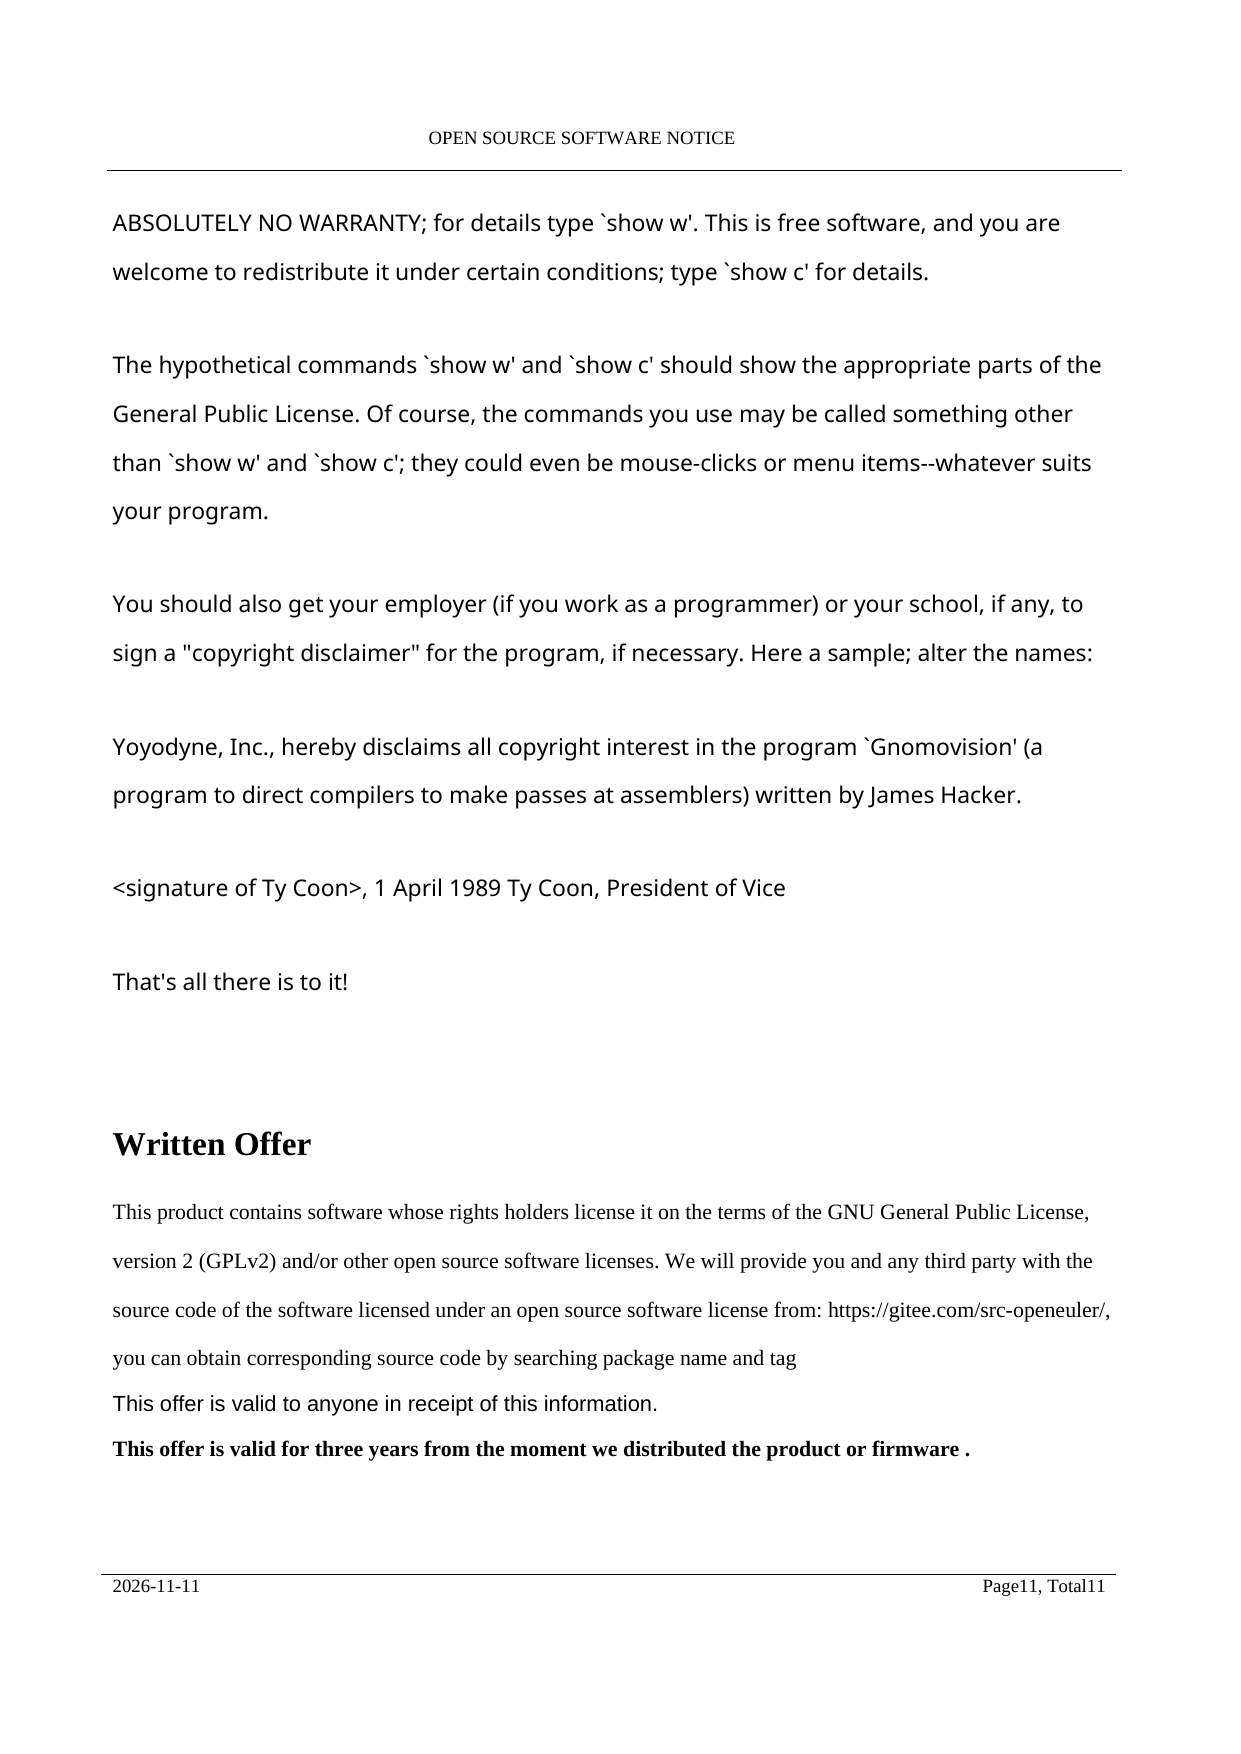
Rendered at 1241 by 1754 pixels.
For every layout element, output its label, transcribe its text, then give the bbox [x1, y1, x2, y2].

text That's all there is to it! [112, 965, 1128, 1095]
text Yoyodyne, Inc., hereby disclaims all copyright interest in the program `Gnomovision' (a program to direct compilers to make passes at assemblers) written by James Hacker. [112, 730, 1128, 811]
text This offer is valid to anyone in receipt of this information. [112, 1387, 1128, 1419]
text <signature of Ty Coon>, 1 April 1989 Ty Coon, President of Vice [112, 872, 1128, 904]
text This product contains software whose rights holders license it on the terms of the GNU General Public License, version 2 (GPLv2) and/or other open source software licenses. We will provide you and any third party with the source code of the software licensed under an open source software license from: https://gitee.com/src-openeuler/, you can obtain corresponding source code by searching package name and tag [112, 1195, 1128, 1374]
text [112, 206, 1128, 288]
text This offer is valid for three years from the moment we distributed the product or firmware . [112, 1432, 1128, 1464]
text You should also get your employer (if you work as a programmer) or your school, if any, to sign a "copyright disclaimer" for the program, if necessary. Here a sample; alter the names: [112, 588, 1128, 669]
text The hypothetical commands `show w' and `show c' should show the appropriate parts of the General Public License. Of course, the commands you use may be called something other than `show w' and `show c'; they could even be mouse-clicks or menu items--whatever suits your program. [112, 348, 1128, 527]
text Written Offer [112, 1111, 1128, 1176]
